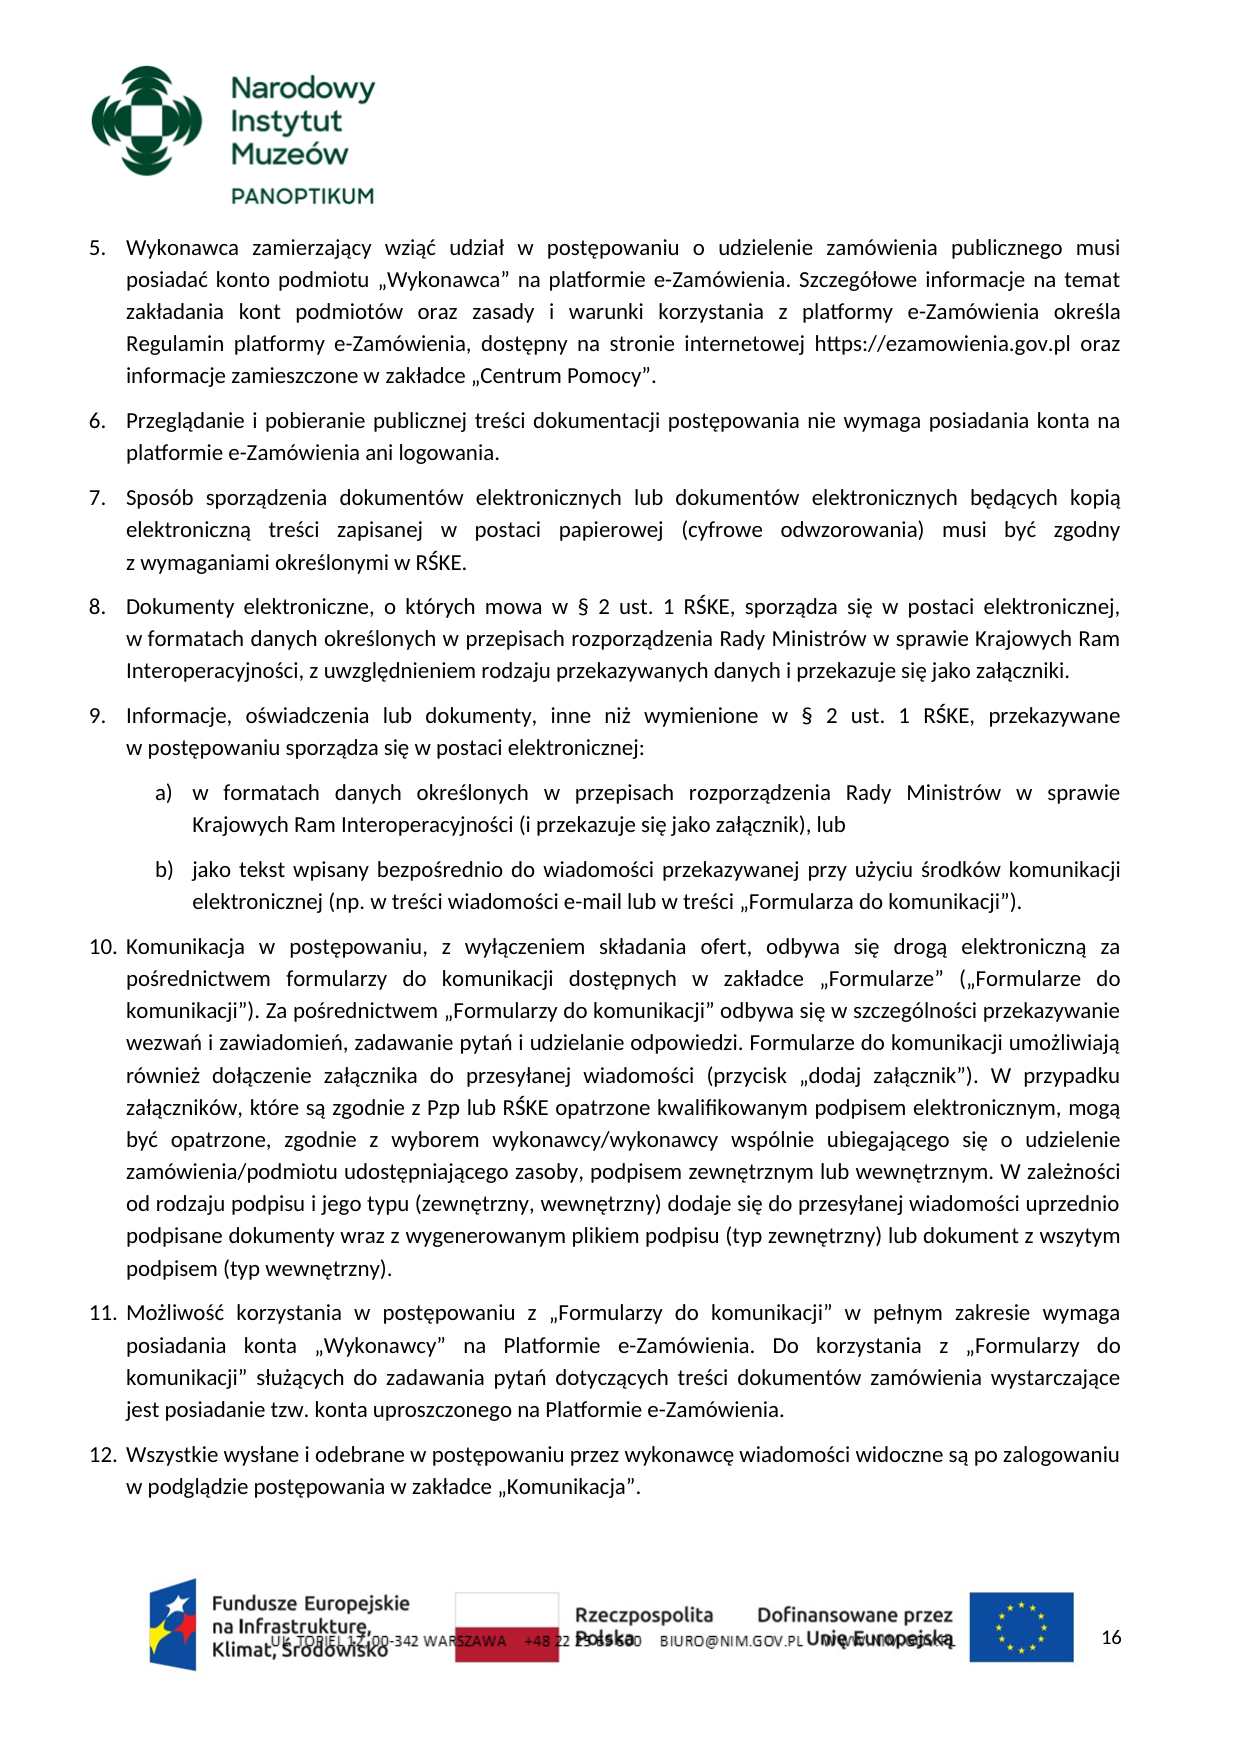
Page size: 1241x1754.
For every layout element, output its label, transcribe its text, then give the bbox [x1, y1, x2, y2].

list Przeglądanie i pobieranie publicznej treści dokumentacji postępowania nie wymaga posiadania konta na platformie e-Zamówienia ani logowania. [89, 406, 1122, 467]
list Wszystkie wysłane i odebrane w postępowaniu przez wykonawcę wiadomości widoczne są po zalogowaniu w podglądzie postępowania w zakładce „Komunikacja”. [89, 1440, 1122, 1500]
list Możliwość korzystania w postępowaniu z „Formularzy do komunikacji” w pełnym zakresie wymaga posiadania konta „Wykonawcy” na Platformie e-Zamówienia. Do korzystania z „Formularzy do komunikacji” służących do zadawania pytań dotyczących treści dokumentów zamówienia wystarczające jest posiadanie tzw. konta uproszczonego na Platformie e-Zamówienia. [89, 1298, 1122, 1423]
list Dokumenty elektroniczne, o których mowa w § 2 ust. 1 RŚKE, sporządza się w postaci elektronicznej, w formatach danych określonych w przepisach rozporządzenia Rady Ministrów w sprawie Krajowych Ram Interoperacyjności, z uwzględnieniem rodzaju przekazywanych danych i przekazuje się jako załączniki. [89, 592, 1122, 685]
list Komunikacja w postępowaniu, z wyłączeniem składania ofert, odbywa się drogą elektroniczną za pośrednictwem formularzy do komunikacji dostępnych w zakładce „Formularze” („Formularze do komunikacji”). Za pośrednictwem „Formularzy do komunikacji” odbywa się w szczególności przekazywanie wezwań i zawiadomień, zadawanie pytań i udzielanie odpowiedzi. Formularze do komunikacji umożliwiają również dołączenie załącznika do przesyłanej wiadomości (przycisk „dodaj załącznik”). W przypadku załączników, które są zgodnie z Pzp lub RŚKE opatrzone kwalifikowanym podpisem elektronicznym, mogą być opatrzone, zgodnie z wyborem wykonawcy/wykonawcy wspólnie ubiegającego się o udzielenie zamówienia/podmiotu udostępniającego zasoby, podpisem zewnętrznym lub wewnętrznym. W zależności od rodzaju podpisu i jego typu (zewnętrzny, wewnętrzny) dodaje się do przesyłanej wiadomości uprzednio podpisane dokumenty wraz z wygenerowanym plikiem podpisu (typ zewnętrzny) lub dokument z wszytym podpisem (typ wewnętrzny). [89, 932, 1122, 1282]
list w formatach danych określonych w przepisach rozporządzenia Rady Ministrów w sprawie Krajowych Ram Interoperacyjności (i przekazuje się jako załącznik), lub [155, 778, 1122, 838]
picture [88, 65, 379, 206]
list Sposób sporządzenia dokumentów elektronicznych lub dokumentów elektronicznych będących kopią elektroniczną treści zapisanej w postaci papierowej (cyfrowe odwzorowania) musi być zgodny z wymaganiami określonymi w RŚKE. [89, 483, 1122, 576]
picture [14, 1557, 1213, 1687]
list Informacje, oświadczenia lub dokumenty, inne niż wymienione w § 2 ust. 1 RŚKE, przekazywane w postępowaniu sporządza się w postaci elektronicznej: [89, 701, 1122, 762]
list jako tekst wpisany bezpośrednio do wiadomości przekazywanej przy użyciu środków komunikacji elektronicznej (np. w treści wiadomości e-mail lub w treści „Formularza do komunikacji”). [155, 855, 1122, 915]
list Wykonawca zamierzający wziąć udział w postępowaniu o udzielenie zamówienia publicznego musi posiadać konto podmiotu „Wykonawca” na platformie e-Zamówienia. Szczegółowe informacje na temat zakładania kont podmiotów oraz zasady i warunki korzystania z platformy e-Zamówienia określa Regulamin platformy e-Zamówienia, dostępny na stronie internetowej https://ezamowienia.gov.pl oraz informacje zamieszczone w zakładce „Centrum Pomocy”. [89, 233, 1122, 390]
